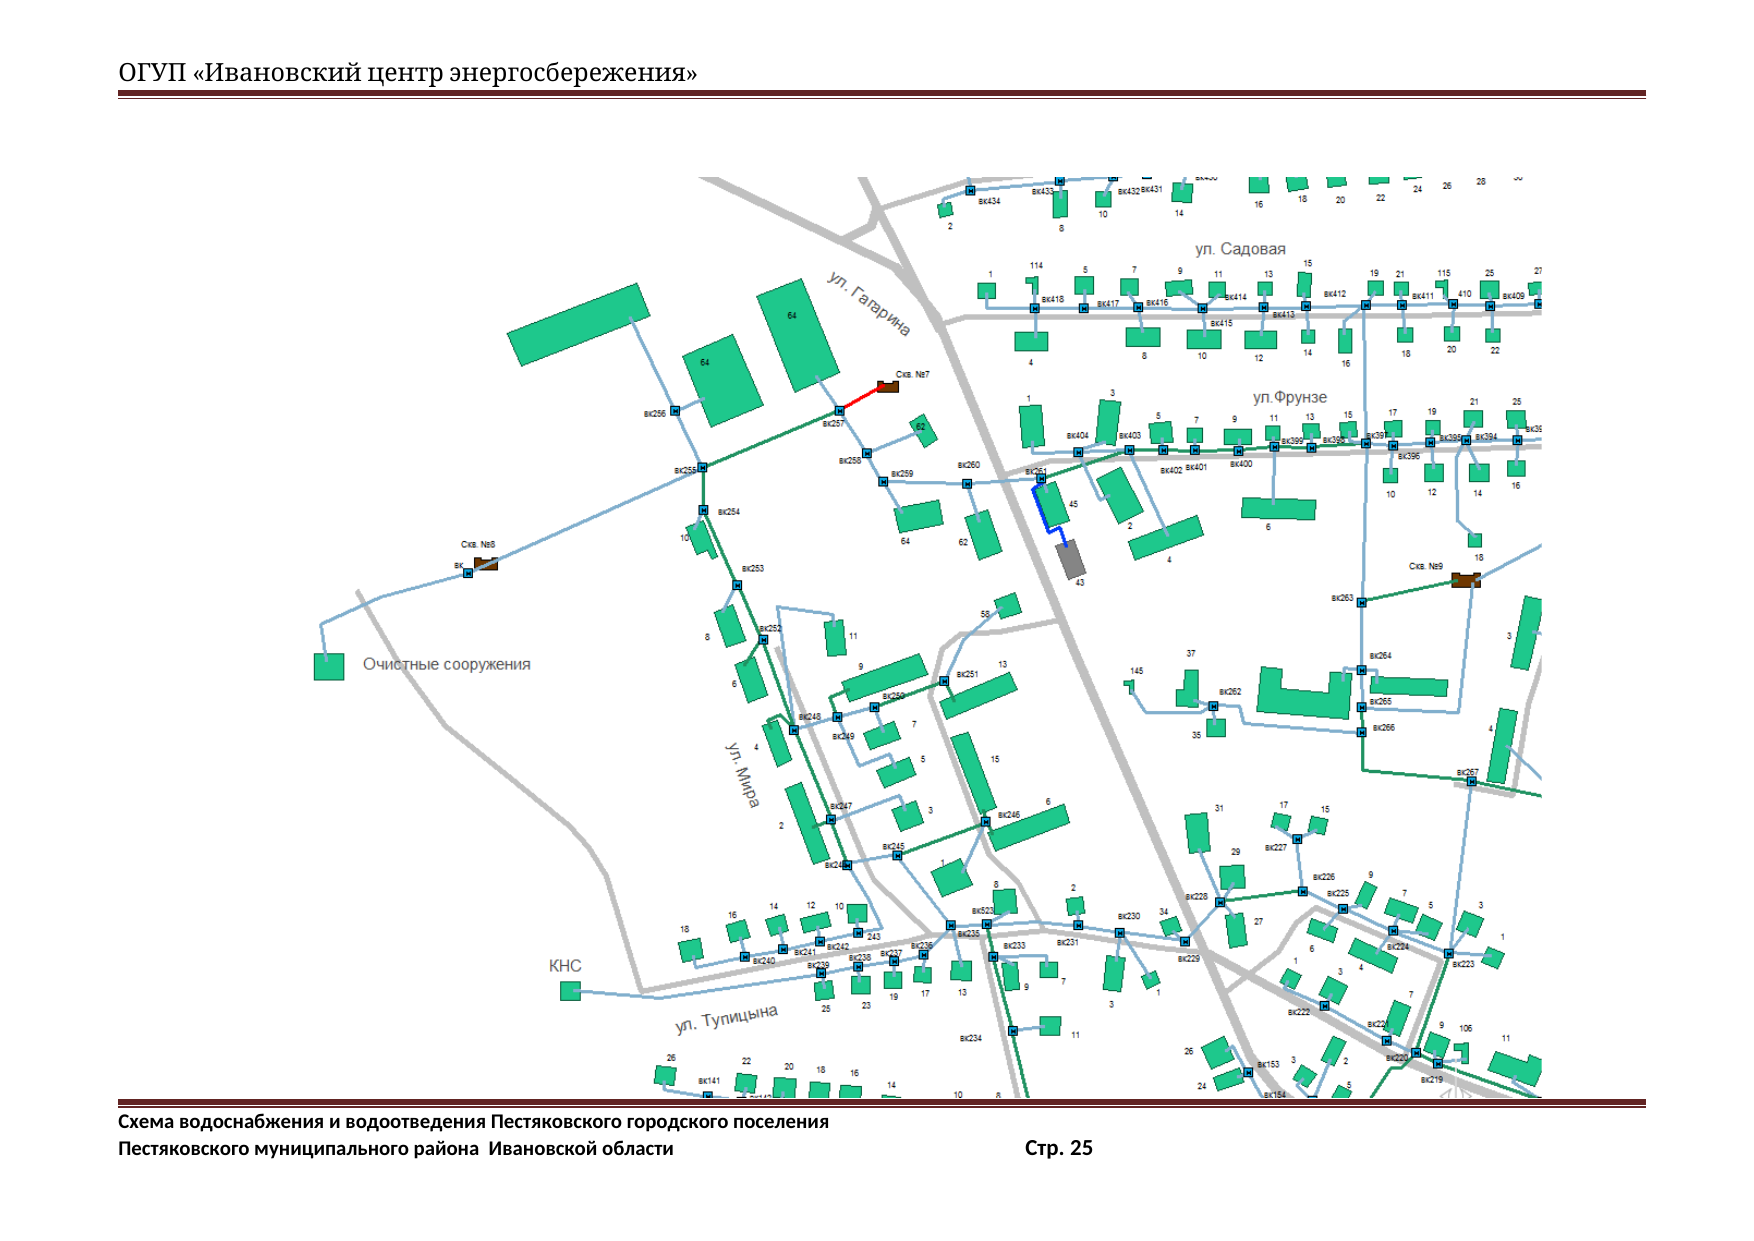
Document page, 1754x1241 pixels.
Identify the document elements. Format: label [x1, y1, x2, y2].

picture [279, 177, 1542, 1098]
